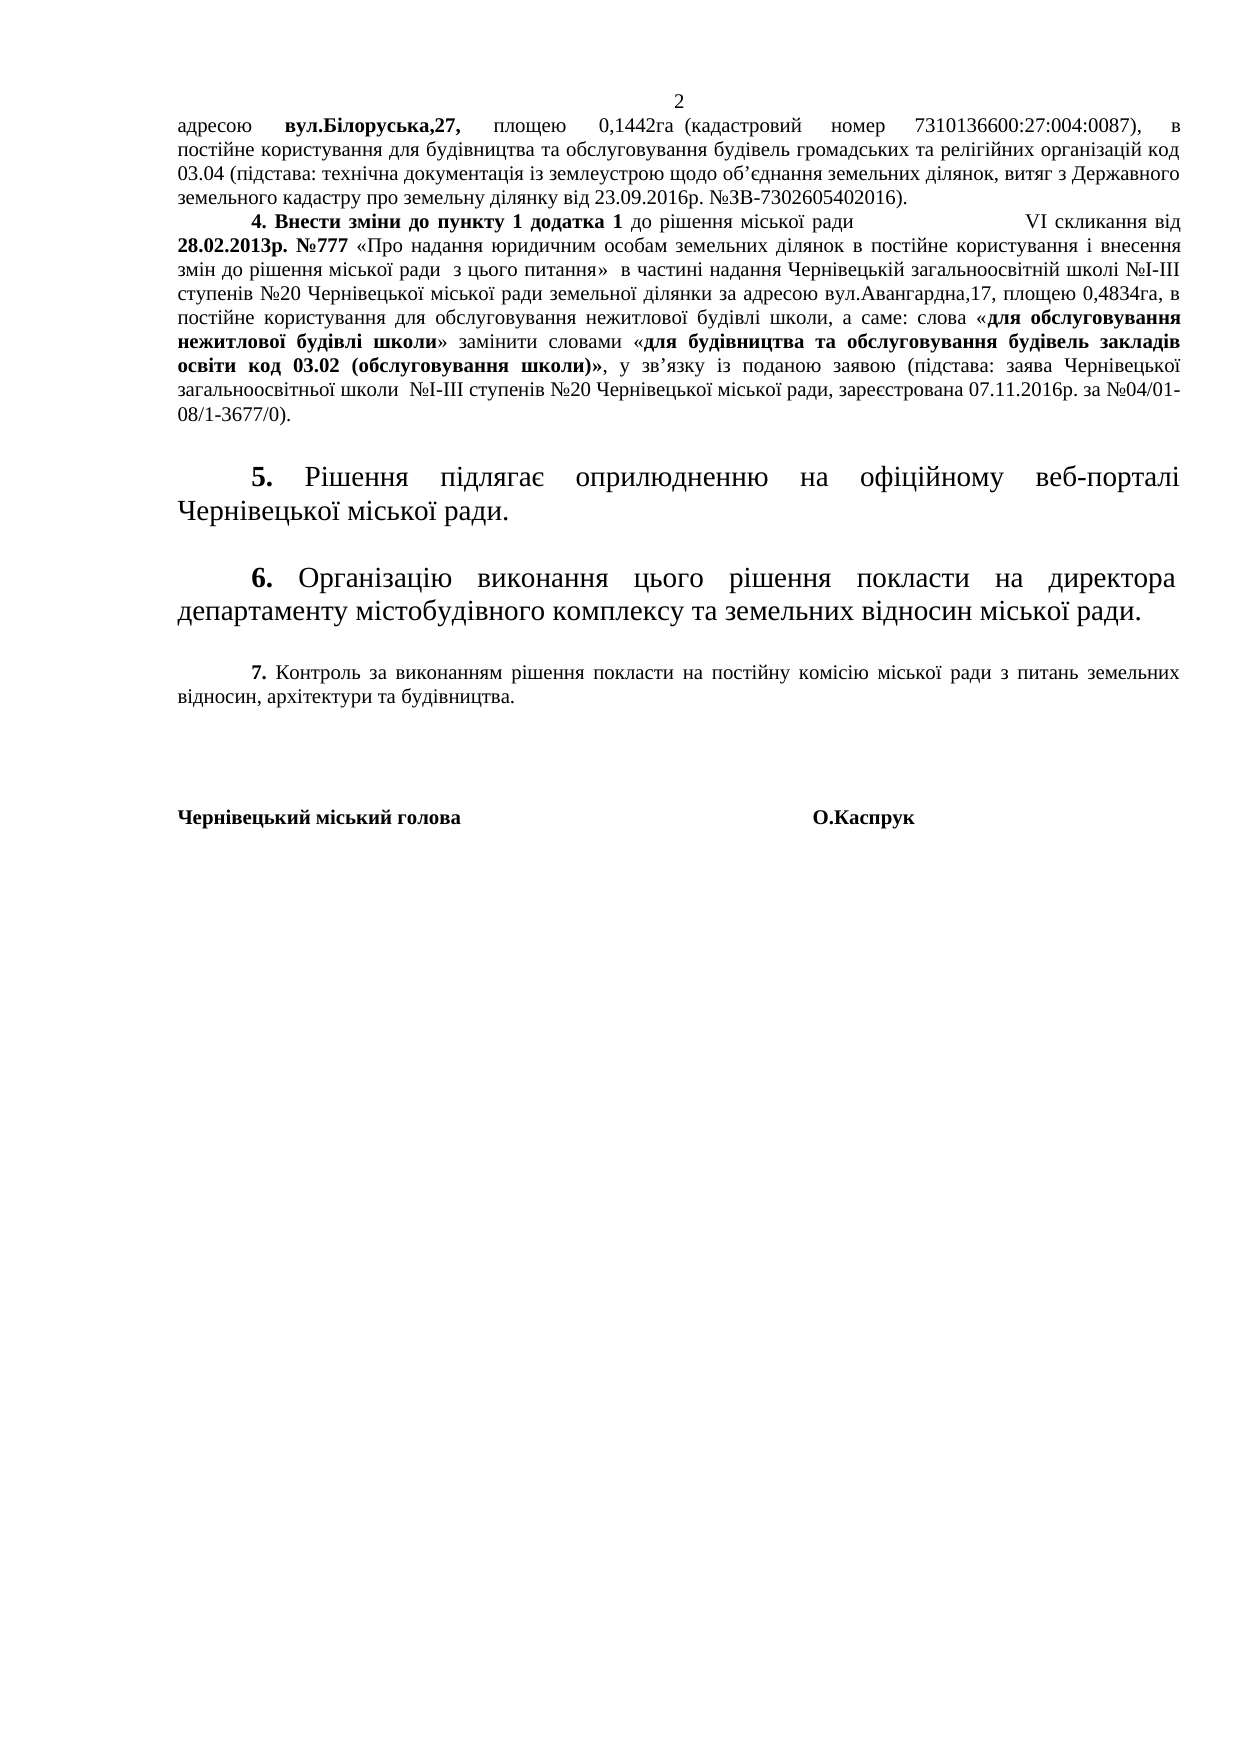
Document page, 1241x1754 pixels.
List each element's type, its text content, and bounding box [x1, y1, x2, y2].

text 7. Контроль за виконанням рішення покласти на постійну комісію міської ради з питань земельних відносин, архітектури та будівництва. [177, 660, 1181, 708]
text 5. Рішення підлягає оприлюдненню на офіційному веб-порталі Чернівецької міської ради. [177, 459, 1181, 526]
text 6. Організацію виконання цього рішення покласти на директора департаменту містобудівного комплексу та земельних відносин міської ради. [177, 560, 1176, 627]
text 4. Внести зміни до пункту 1 додатка 1 до рішення міської ради VІ скликання від 28.02.2013р. №777 «Про надання юридичним особам земельних ділянок в постійне користування і внесення змін до рішення міської ради з цього питання» в частині надання Чернівецькій загальноосвітній школі №І-ІІІ ступенів №20 Чернівецької міської ради земельної ділянки за адресою вул.Авангардна,17, площею 0,4834га, в постійне користування для обслуговування нежитлової будівлі школи, а саме: слова «для обслуговування нежитлової будівлі школи» замінити словами «для будівництва та обслуговування будівель закладів освіти код 03.02 (обслуговування школи)», у зв’язку із поданою заявою (підстава: заява Чернівецької загальноосвітньої школи №І-ІІІ ступенів №20 Чернівецької міської ради, зареєстрована 07.11.2016р. за №04/01-08/1-3677/0). [177, 209, 1181, 426]
text Чернівецький міський голова О. [177, 805, 1181, 829]
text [177, 113, 1181, 209]
